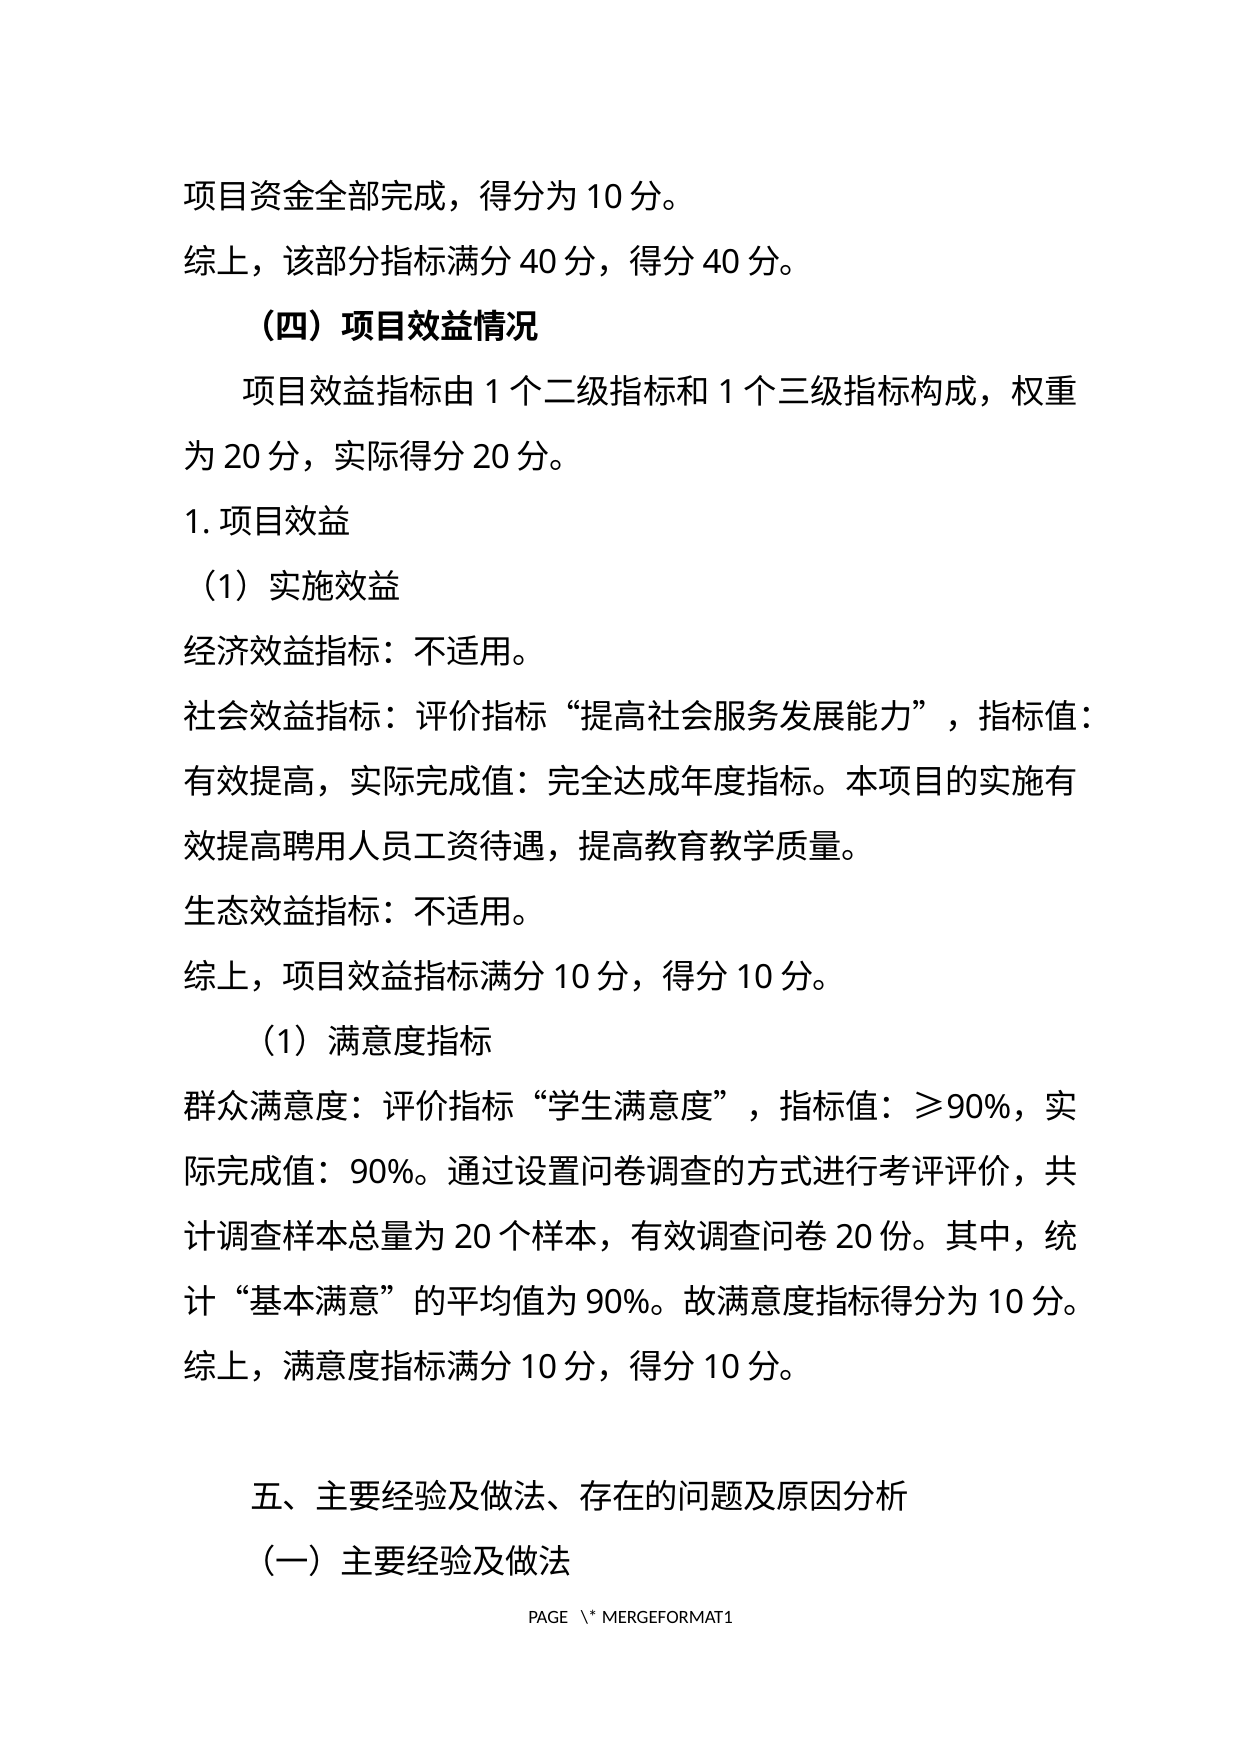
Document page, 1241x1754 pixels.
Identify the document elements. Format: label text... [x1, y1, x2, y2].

text 项目效益指标由1个二级指标和1个三级指标构成，权重为20分，实际得分20分。 1. 项目效益 （1）实施效益 经济效益指标：不适用。 社会效益指标：评价指标“提高社会服务发展能力”，指标值：有效提高，实际完成值：完全达成年度指标。本项目的实施有效提高聘用人员工资待遇，提高教育教学质量。 生态效益指标：不适用。 综上，项目效益指标满分10分，得分10分。 [183, 357, 1078, 1007]
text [183, 1527, 1078, 1592]
text 五、主要经验及做法、存在的问题及原因分析 [183, 1462, 1078, 1527]
text （四）项目效益情况 [183, 292, 1078, 357]
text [183, 162, 1078, 292]
text （1）满意度指标 群众满意度：评价指标“学生满意度”，指标值：≥90%，实际完成值：90%。通过设置问卷调查的方式进行考评评价，共计调查样本总量为20个样本，有效调查问卷20份。其中，统计“基本满意”的平均值为90%。故满意度指标得分为10分。 综上，满意度指标满分10分，得分10分。 [183, 1007, 1078, 1397]
